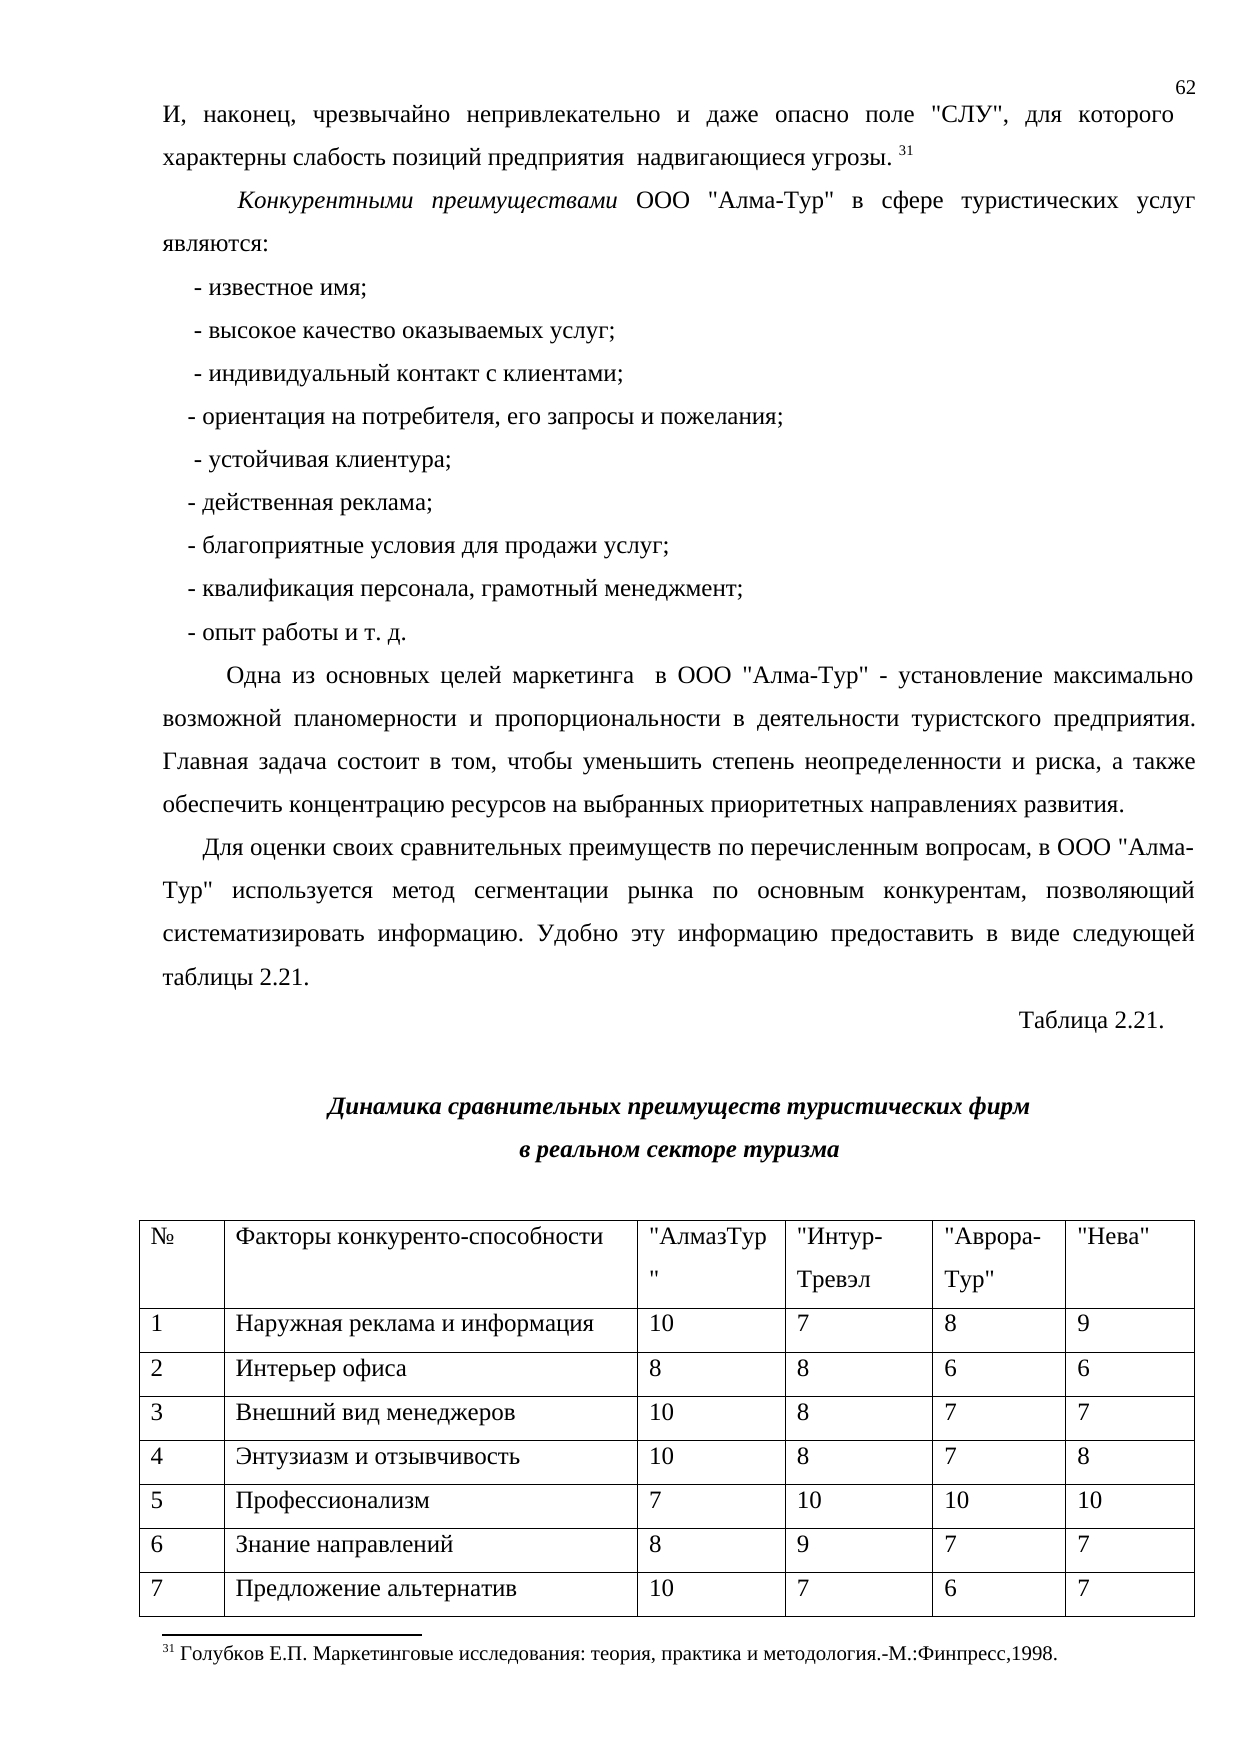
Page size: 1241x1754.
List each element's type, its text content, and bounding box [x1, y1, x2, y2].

table_cell 10 [638, 1441, 785, 1484]
table_cell 5 [140, 1485, 224, 1528]
table_cell 6 [1066, 1353, 1194, 1396]
table_header "Аврора-Тур" [933, 1221, 1065, 1307]
text Для оценки своих сравнительных преимуществ по перечисленным вопросам, в ООО "Алма-Тур" используется метод сегментации рынка по основным конкурентам, позволяющий систематизировать информацию. Удобно эту информацию предоставить в виде следующей таблицы 2.21. [162, 832, 1196, 990]
table_cell 4 [140, 1441, 224, 1484]
text - благоприятные условия для продажи услуг; [162, 530, 1196, 559]
text - ориентация на потребителя, его запросы и пожелания; [162, 401, 1196, 430]
table_cell 7 [786, 1573, 932, 1616]
table_cell 9 [1066, 1309, 1194, 1352]
table_cell Внешний вид менеджеров [225, 1397, 637, 1440]
table_cell 10 [638, 1573, 785, 1616]
table_cell 3 [140, 1397, 224, 1440]
table_cell 10 [1066, 1485, 1194, 1528]
table_cell 8 [638, 1353, 785, 1396]
text Конкурентными преимуществами ООО "Алма-Тур" в сфере туристических услуг являются: [162, 185, 1196, 257]
table_header "АлмазТур" [638, 1221, 785, 1307]
table_cell 8 [786, 1441, 932, 1484]
table_cell 7 [1066, 1573, 1194, 1616]
table_cell 7 [1066, 1397, 1194, 1440]
text Динамика сравнительных преимуществ туристических фирм [162, 1091, 1196, 1120]
table_cell Энтузиазм и отзывчивость [225, 1441, 637, 1484]
table_cell 6 [140, 1529, 224, 1572]
table_cell 7 [638, 1485, 785, 1528]
table_cell 8 [786, 1397, 932, 1440]
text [162, 99, 1196, 171]
table_cell 10 [638, 1309, 785, 1352]
table_cell 7 [933, 1529, 1065, 1572]
table_header "Нева" [1066, 1221, 1194, 1307]
text - известное имя; [162, 272, 1196, 300]
table_cell 7 [933, 1441, 1065, 1484]
table_cell 1 [140, 1309, 224, 1352]
text - действенная реклама; [162, 487, 1196, 516]
table_cell 7 [786, 1309, 932, 1352]
table_cell 10 [786, 1485, 932, 1528]
table_cell Наружная реклама и информация [225, 1309, 637, 1352]
table_cell Интерьер офиса [225, 1353, 637, 1396]
text - устойчивая клиентура; [162, 444, 1196, 473]
table_cell Знание направлений [225, 1529, 637, 1572]
text в реальном секторе туризма [162, 1134, 1196, 1163]
text - высокое качество оказываемых услуг; [162, 315, 1196, 343]
text Таблица 2.21. [162, 1005, 1196, 1033]
table_cell 7 [933, 1397, 1065, 1440]
table_cell 10 [933, 1485, 1065, 1528]
table_cell 2 [140, 1353, 224, 1396]
table_cell 8 [786, 1353, 932, 1396]
table_cell 8 [638, 1529, 785, 1572]
table_header Факторы конкуренто-способности [225, 1221, 637, 1307]
text - опыт работы и т. д. [162, 617, 1196, 645]
table_header № [140, 1221, 224, 1307]
table_header "Интур-Тревэл [786, 1221, 932, 1307]
table_cell 7 [140, 1573, 224, 1616]
table_cell 8 [933, 1309, 1065, 1352]
text Одна из основных целей маркетинга в ООО "Алма-Тур" - установление максимально возможной планомерности и пропорциональности в деятельности туристского предприятия. Главная задача состоит в том, чтобы уменьшить степень неопределенности и риска, а также обеспечить концентрацию ресурсов на выбранных приоритетных направлениях развития. [162, 660, 1196, 818]
table_cell 8 [1066, 1441, 1194, 1484]
table_cell 10 [638, 1397, 785, 1440]
text - индивидуальный контакт с клиентами; [162, 358, 1196, 387]
table_cell 6 [933, 1353, 1065, 1396]
table_cell 6 [933, 1573, 1065, 1616]
text - квалификация персонала, грамотный менеджмент; [162, 573, 1196, 602]
table_cell Профессионализм [225, 1485, 637, 1528]
table_cell 7 [1066, 1529, 1194, 1572]
table_cell Предложение альтернатив [225, 1573, 637, 1616]
table_cell 9 [786, 1529, 932, 1572]
